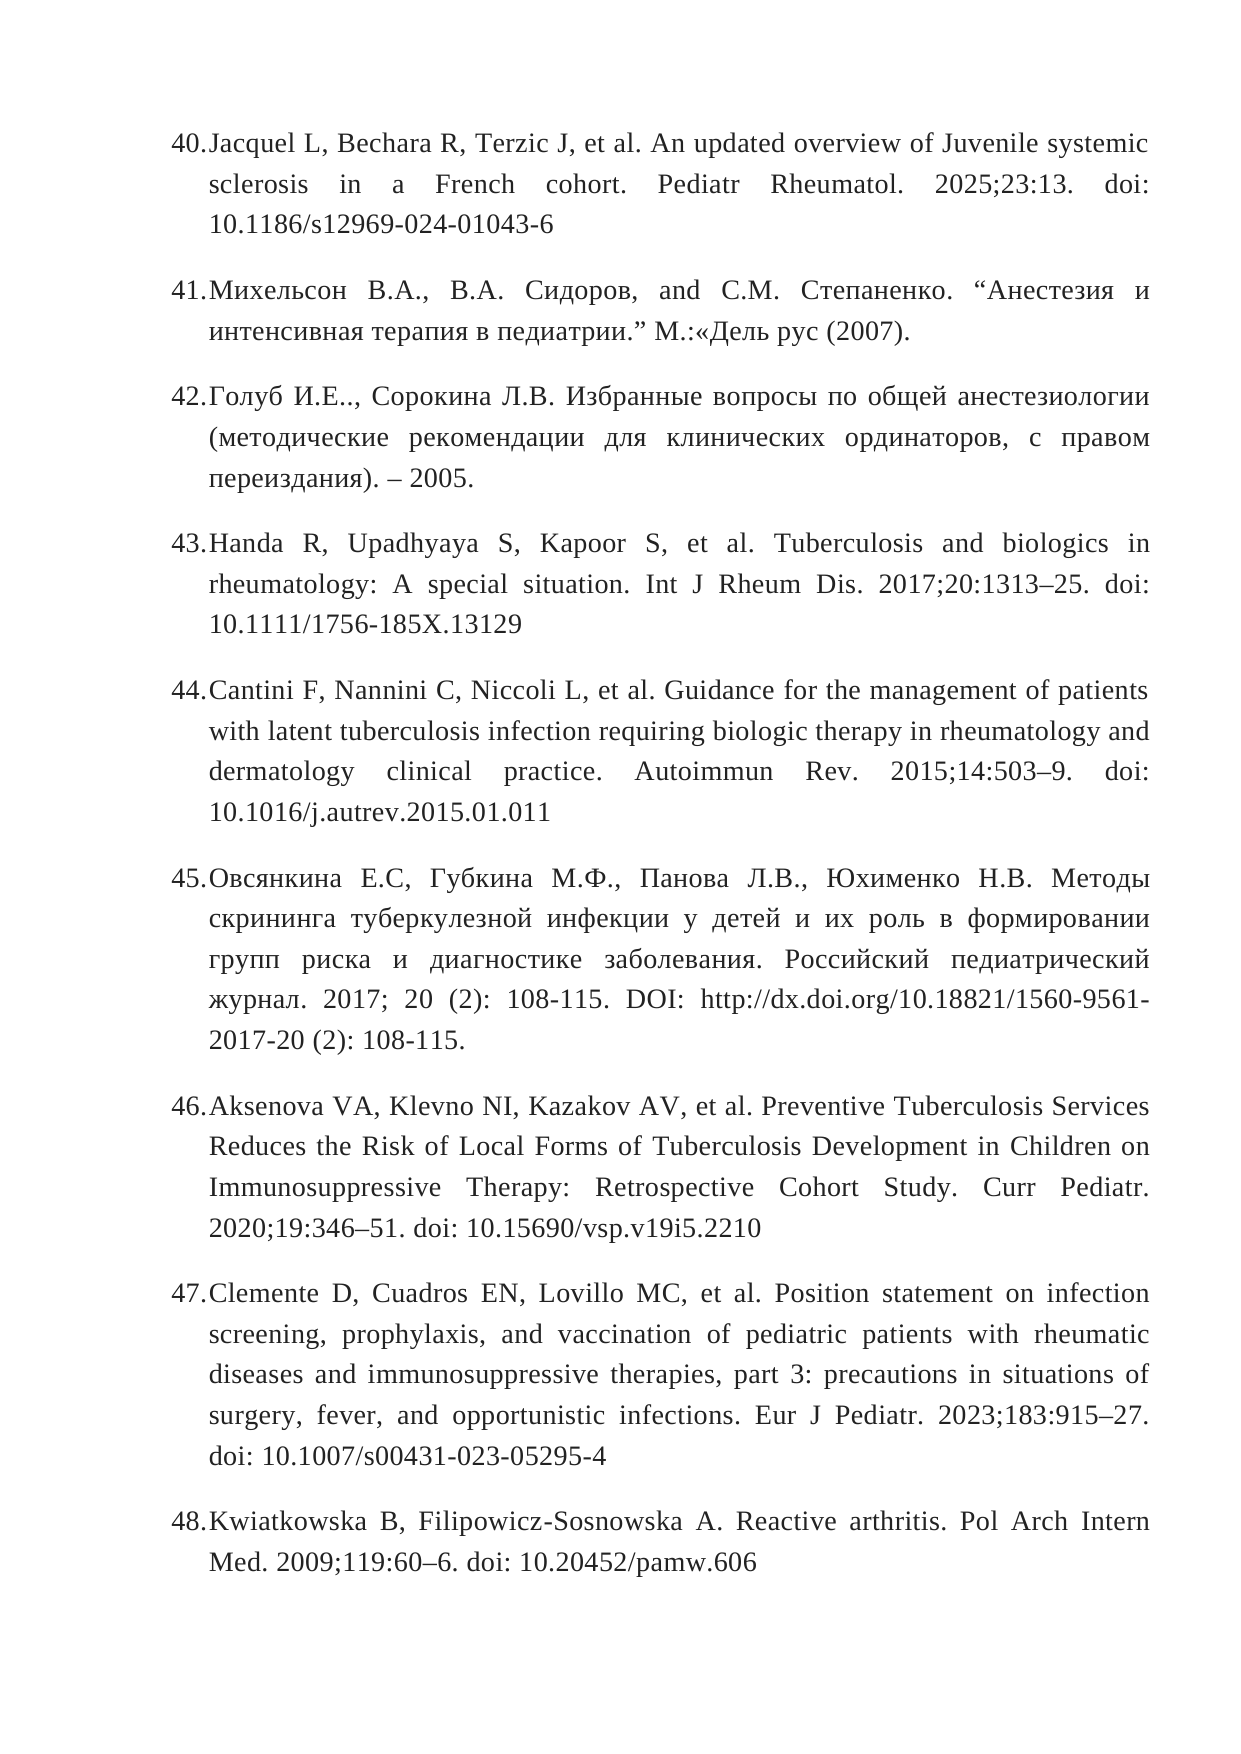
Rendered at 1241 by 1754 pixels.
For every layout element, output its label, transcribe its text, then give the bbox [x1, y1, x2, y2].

list Clemente D, Cuadros EN, Lovillo MC, et al. Position statement on infection screening, prophylaxis, and vaccination of pediatric patients with rheumatic diseases and immunosuppressive therapies, part 3: precautions in situations of surgery, fever, and opportunistic infections. Eur J Pediatr. 2023;183:915–27. doi: 10.1007/s00431-023-05295-4 [171, 1268, 1152, 1471]
list Михельсон В.А., В.А. Сидоров, and С.М. Степаненко. “Анестезия и интенсивная терапия в педиатрии.” М.:«Дель рус (2007). [171, 265, 1152, 346]
list Овсянкина Е.С, Губкина М.Ф., Панова Л.В., Юхименко Н.В. Методы скрининга туберкулезной инфекции у детей и их роль в формировании групп риска и диагностике заболевания. Российский педиатрический журнал. 2017; 20 (2): 108-115. DOI: http://dx.doi.org/10.18821/1560-9561-2017-20 (2): 108-115. [171, 852, 1152, 1056]
list Aksenova VA, Klevno NI, Kazakov AV, et al. Preventive Tuberculosis Services Reduces the Risk of Local Forms of Tuberculosis Development in Children on Immunosuppressive Therapy: Retrospective Cohort Study. Curr Pediatr. 2020;19:346–51. doi: 10.15690/vsp.v19i5.2210 [171, 1081, 1152, 1243]
list Kwiatkowska B, Filipowicz-Sosnowska A. Reactive arthritis. Pol Arch Intern Med. 2009;119:60–6. doi: 10.20452/pamw.606 [171, 1496, 1152, 1577]
list Handa R, Upadhyaya S, Kapoor S, et al. Tuberculosis and biologics in rheumatology: A special situation. Int J Rheum Dis. 2017;20:1313–25. doi: 10.1111/1756-185X.13129 [171, 518, 1152, 640]
list Jacquel L, Bechara R, Terzic J, et al. An updated overview of Juvenile systemic sclerosis in a French cohort. Pediatr Rheumatol. 2025;23:13. doi: 10.1186/s12969-024-01043-6 [171, 118, 1152, 240]
list Голуб И.Е.., Сорокина Л.В. Избранные вопросы по общей анестезиологии (методические рекомендации для клинических ординаторов, с правом переиздания). – 2005. [171, 371, 1152, 493]
list Cantini F, Nannini C, Niccoli L, et al. Guidance for the management of patients with latent tuberculosis infection requiring biologic therapy in rheumatology and dermatology clinical practice. Autoimmun Rev. 2015;14:503–9. doi: 10.1016/j.autrev.2015.01.011 [171, 665, 1152, 827]
